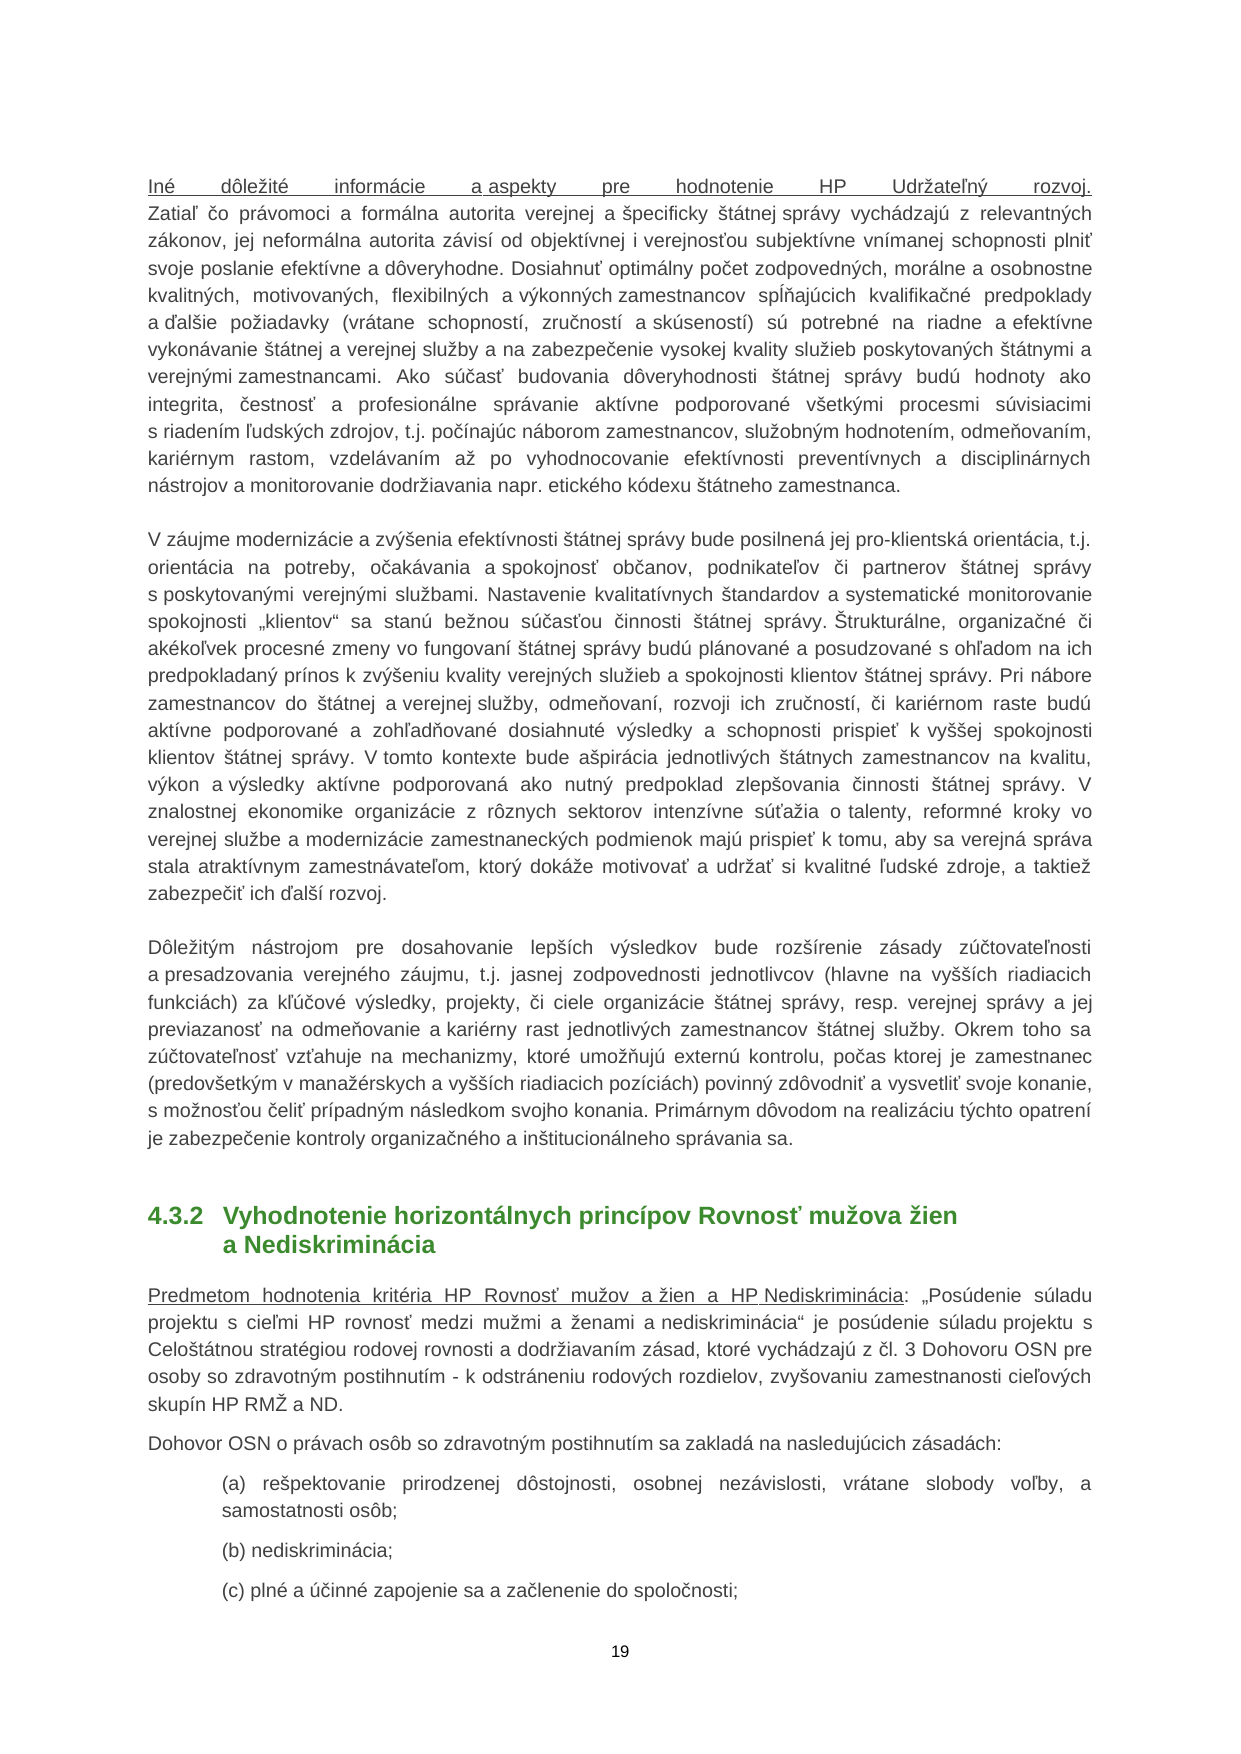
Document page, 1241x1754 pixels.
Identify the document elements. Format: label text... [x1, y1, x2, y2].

text Iné dôležité informácie a aspekty pre hodnotenie HP Udržateľný rozvoj. Zatiaľ čo právomoci a formálna autorita verejnej a špecificky štátnej správy vychádzajú z relevantných zákonov, jej neformálna autorita závisí od objektívnej i verejnosťou subjektívne vnímanej schopnosti plniť svoje poslanie efektívne a dôveryhodne. Dosiahnuť optimálny počet zodpovedných, morálne a osobnostne kvalitných, motivovaných, flexibilných a výkonných zamestnancov spĺňajúcich kvalifikačné predpoklady a ďalšie požiadavky (vrátane schopností, zručností a skúseností) sú potrebné na riadne a efektívne vykonávanie štátnej a verejnej služby a na zabezpečenie vysokej kvality služieb poskytovaných štátnymi a verejnými zamestnancami. Ako súčasť budovania dôveryhodnosti štátnej správy budú hodnoty ako integrita, čestnosť a profesionálne správanie aktívne podporované všetkými procesmi súvisiacimi s riadením ľudských zdrojov, t.j. počínajúc náborom zamestnancov, služobným hodnotením, odmeňovaním, kariérnym rastom, vzdelávaním až po vyhodnocovanie efektívnosti preventívnych a disciplinárnych nástrojov a monitorovanie dodržiavania napr. etického kódexu štátneho zamestnanca. [148, 196, 1092, 497]
subtitle Vyhodnotenie horizontálnych princípov Rovnosť mužova žien a Nediskriminácia [148, 1201, 1092, 1259]
text Dôležitým nástrojom pre dosahovanie lepších výsledkov bude rozšírenie zásady zúčtovateľnosti a presadzovania verejného záujmu, t.j. jasnej zodpovednosti jednotlivcov (hlavne na vyšších riadiacich funkciách) za kľúčové výsledky, projekty, či ciele organizácie štátnej správy, resp. verejnej správy a jej previazanosť na odmeňovanie a kariérny rast jednotlivých zamestnancov štátnej služby. Okrem toho sa zúčtovateľnosť vzťahuje na mechanizmy, ktoré umožňujú externú kontrolu, počas ktorej je zamestnanec (predovšetkým v manažérskych a vyšších riadiacich pozíciách) povinný zdôvodniť a vysvetliť svoje konanie, s možnosťou čeliť prípadným následkom svojho konania. Primárnym dôvodom na realizáciu týchto opatrení je zabezpečenie kontroly organizačného a inštitucionálneho správania sa. [148, 936, 1092, 1149]
text Dohovor OSN o právach osôb so zdravotným postihnutím sa zakladá na nasledujúcich zásadách: [148, 1432, 1092, 1455]
text V záujme modernizácie a zvýšenia efektívnosti štátnej správy bude posilnená jej pro-klientská orientácia, t.j. orientácia na potreby, očakávania a spokojnosť občanov, podnikateľov či partnerov štátnej správy s poskytovanými verejnými službami. Nastavenie kvalitatívnych štandardov a systematické monitorovanie spokojnosti „klientov“ sa stanú bežnou súčasťou činnosti štátnej správy. Štrukturálne, organizačné či akékoľvek procesné zmeny vo fungovaní štátnej správy budú plánované a posudzované s ohľadom na ich predpokladaný prínos k zvýšeniu kvality verejných služieb a spokojnosti klientov štátnej správy. Pri nábore zamestnancov do štátnej a verejnej služby, odmeňovaní, rozvoji ich zručností, či kariérnom raste budú aktívne podporované a zohľadňované dosiahnuté výsledky a schopnosti prispieť k vyššej spokojnosti klientov štátnej správy. V tomto kontexte bude ašpirácia jednotlivých štátnych zamestnancov na kvalitu, výkon a výsledky aktívne podporovaná ako nutný predpoklad zlepšovania činnosti štátnej správy. V znalostnej ekonomike organizácie z rôznych sektorov intenzívne súťažia o talenty, reformné kroky vo verejnej službe a modernizácie zamestnaneckých podmienok majú prispieť k tomu, aby sa verejná správa stala atraktívnym zamestnávateľom, ktorý dokáže motivovať a udržať si kvalitné ľudské zdroje, a taktiež zabezpečiť ich ďalší rozvoj. [148, 528, 1092, 904]
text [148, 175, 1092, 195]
text (a) rešpektovanie prirodzenej dôstojnosti, osobnej nezávislosti, vrátane slobody voľby, a samostatnosti osôb; [222, 1472, 1092, 1522]
text (b) nediskriminácia; [222, 1539, 1092, 1562]
text Predmetom hodnotenia kritéria HP Rovnosť mužov a žien a HP Nediskriminácia: „Posúdenie súladu projektu s cieľmi HP rovnosť medzi mužmi a ženami a nediskriminácia“ je posúdenie súladu projektu s Celoštátnou stratégiou rodovej rovnosti a dodržiavaním zásad, ktoré vychádzajú z čl. 3 Dohovoru OSN pre osoby so zdravotným postihnutím - k odstráneniu rodových rozdielov, zvyšovaniu zamestnanosti cieľových skupín HP RMŽ a ND. [148, 1284, 1092, 1415]
text (c) plné a účinné zapojenie sa a začlenenie do spoločnosti; [222, 1578, 1092, 1601]
